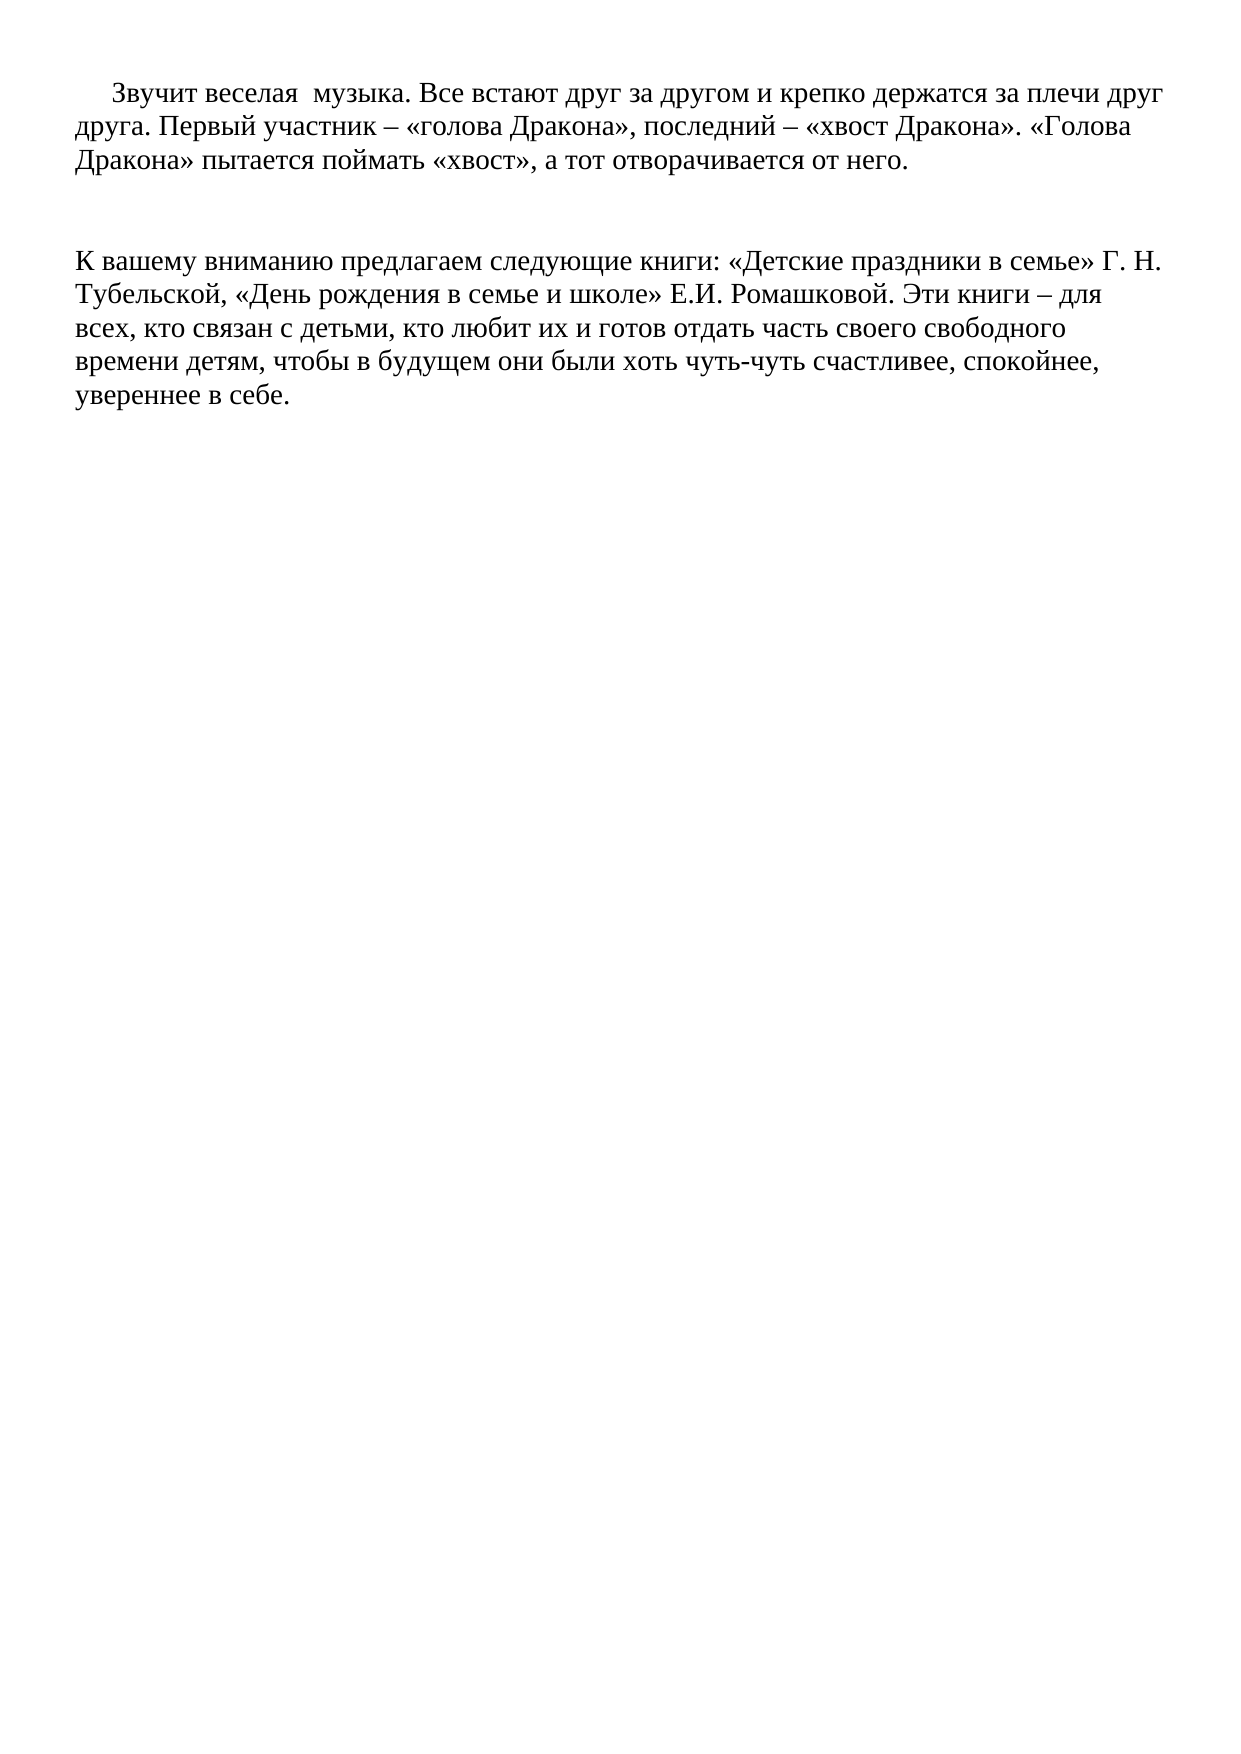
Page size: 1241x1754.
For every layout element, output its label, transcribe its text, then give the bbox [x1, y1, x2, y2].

text Звучит веселая музыка. Все встают друг за другом и крепко держатся за плечи друг друга. Первый участник – «голова Дракона», последний – «хвост Дракона». «Голова Дракона» пытается поймать «хвост», а тот отворачивается от него. [75, 75, 1165, 176]
text К вашему вниманию предлагаем следующие книги: «Детские праздники в семье» Г. Н. Тубельской, «День рождения в семье и школе» Е.И. Ромашковой. Эти книги – для всех, кто связан с детьми, кто любит их и готов отдать часть своего свободного времени детям, чтобы в будущем они были хоть чуть-чуть счастливее, спокойнее, [75, 243, 1165, 377]
text увереннее в себе. [75, 377, 1165, 410]
